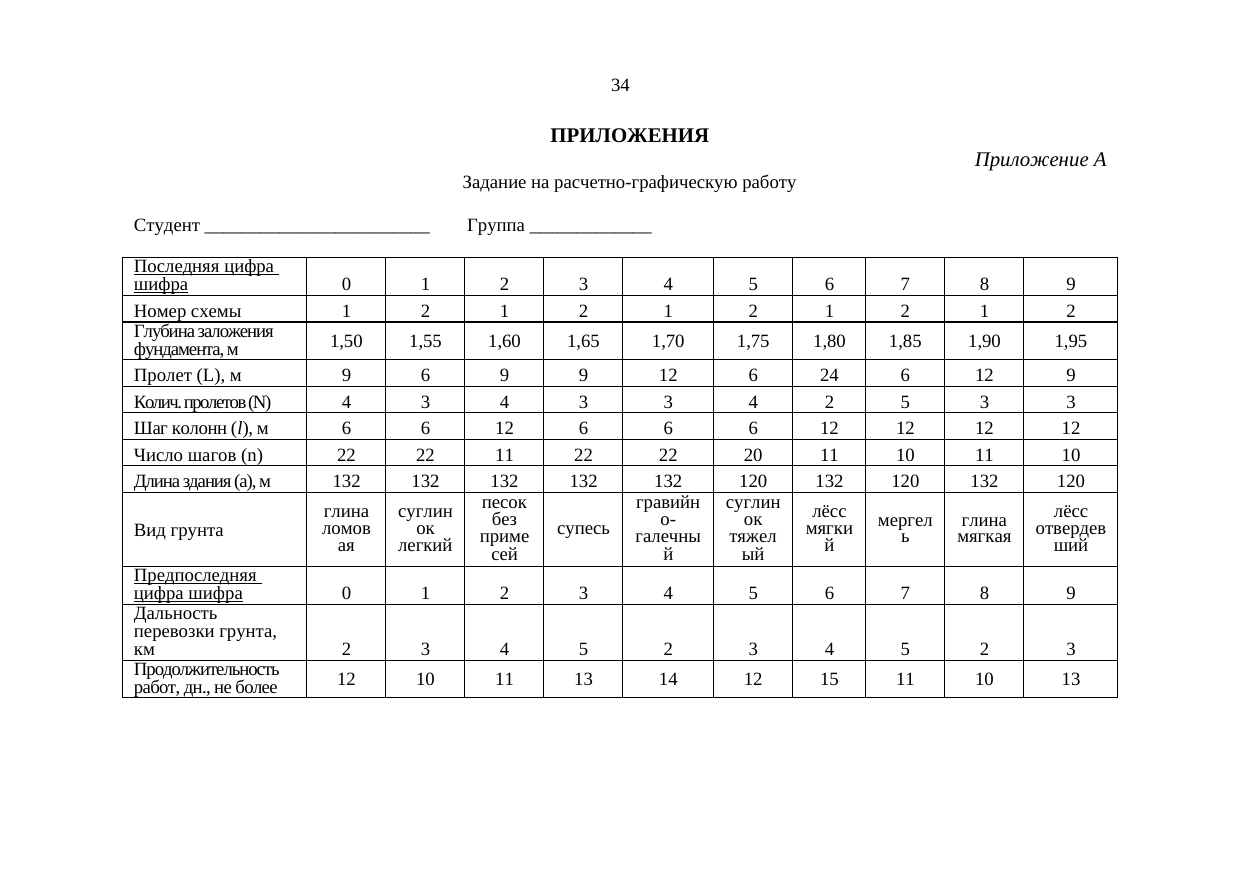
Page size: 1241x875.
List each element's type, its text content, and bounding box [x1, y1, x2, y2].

table_cell 1,85 [866, 323, 944, 359]
table_cell 6 [866, 360, 944, 386]
table_cell 11 [945, 440, 1023, 465]
table_cell 6 [386, 360, 464, 386]
table_cell 1 [386, 567, 464, 604]
table_cell 10 [386, 661, 464, 697]
table_cell 120 [714, 466, 792, 492]
table_cell 4 [307, 387, 385, 412]
table_cell 1 [386, 258, 464, 295]
table_cell глина ломовая [307, 493, 385, 566]
table_cell 1,80 [793, 323, 865, 359]
table_cell 132 [307, 466, 385, 492]
table_cell 15 [793, 661, 865, 697]
table_cell 9 [1024, 360, 1117, 386]
table_header ПРИЛОЖЕНИЯ Приложение А Задание на расчетно-графическую работу Студент ________________________ Группа _____________ [123, 123, 1118, 257]
table_cell 2 [623, 605, 713, 660]
table_cell 5 [714, 567, 792, 604]
table_cell 5 [866, 605, 944, 660]
table_cell 1,65 [544, 323, 622, 359]
table_cell 12 [307, 661, 385, 697]
table_cell 3 [623, 387, 713, 412]
table_cell 4 [623, 567, 713, 604]
table_cell 11 [465, 440, 543, 465]
table_cell Колич. пролетов (N) [123, 387, 306, 412]
table_cell 3 [945, 387, 1023, 412]
table_cell 9 [544, 360, 622, 386]
table_cell 1,70 [623, 323, 713, 359]
table_cell 7 [866, 258, 944, 295]
table_cell 1 [307, 296, 385, 321]
table_cell 13 [544, 661, 622, 697]
table_cell 6 [793, 567, 865, 604]
table_cell 9 [307, 360, 385, 386]
table_cell Последняя цифра шифра [123, 258, 306, 295]
table_cell 132 [945, 466, 1023, 492]
table_cell 12 [714, 661, 792, 697]
table_cell 0 [307, 567, 385, 604]
table_cell 12 [793, 413, 865, 439]
table_cell 9 [465, 360, 543, 386]
table_cell Число шагов (n) [123, 440, 306, 465]
table_cell 6 [386, 413, 464, 439]
table_cell 1,90 [945, 323, 1023, 359]
table_cell Шаг колонн (l), м [123, 413, 306, 439]
table_cell 10 [1024, 440, 1117, 465]
table_cell 11 [793, 440, 865, 465]
table_cell 2 [945, 605, 1023, 660]
table_cell Глубина заложения фундамента, м [123, 323, 306, 359]
table_cell 120 [1024, 466, 1117, 492]
table_cell Предпоследняя цифра шифра [123, 567, 306, 604]
table_cell 22 [307, 440, 385, 465]
table_cell 12 [945, 413, 1023, 439]
table_cell 2 [544, 296, 622, 321]
table_cell 12 [945, 360, 1023, 386]
table_cell 1,55 [386, 323, 464, 359]
table_cell 12 [866, 413, 944, 439]
table_cell 3 [1024, 605, 1117, 660]
table_cell глина мягкая [945, 493, 1023, 566]
table_cell 4 [465, 387, 543, 412]
table_cell 132 [793, 466, 865, 492]
table_cell 4 [623, 258, 713, 295]
table_cell 1,75 [714, 323, 792, 359]
table_cell 2 [465, 567, 543, 604]
table_cell 132 [623, 466, 713, 492]
table_cell 2 [307, 605, 385, 660]
table_cell Номер схемы [123, 296, 306, 321]
table_cell 14 [623, 661, 713, 697]
table_cell 10 [866, 440, 944, 465]
table_cell 6 [714, 360, 792, 386]
table_cell 24 [793, 360, 865, 386]
table_cell 8 [945, 258, 1023, 295]
table_cell 132 [465, 466, 543, 492]
table_cell 2 [866, 296, 944, 321]
table_cell 5 [714, 258, 792, 295]
table_cell 3 [544, 567, 622, 604]
table_cell 12 [465, 413, 543, 439]
table_cell 6 [307, 413, 385, 439]
table_cell 10 [945, 661, 1023, 697]
table_cell 6 [714, 413, 792, 439]
table_cell 11 [866, 661, 944, 697]
table_cell 3 [386, 387, 464, 412]
table_cell 7 [866, 567, 944, 604]
table_cell 22 [623, 440, 713, 465]
table_cell 1 [945, 296, 1023, 321]
table_cell супесь [544, 493, 622, 566]
table_cell 1,95 [1024, 323, 1117, 359]
table_cell 1 [623, 296, 713, 321]
table_cell 2 [1024, 296, 1117, 321]
table_cell 0 [307, 258, 385, 295]
table_cell 3 [386, 605, 464, 660]
table_cell суглинок тяжелый [714, 493, 792, 566]
table_cell 2 [714, 296, 792, 321]
table_cell песок без примесей [465, 493, 543, 566]
table_cell 132 [544, 466, 622, 492]
table_cell 6 [544, 413, 622, 439]
table_cell 9 [1024, 567, 1117, 604]
table_cell 12 [1024, 413, 1117, 439]
table_cell 22 [386, 440, 464, 465]
table_cell 8 [945, 567, 1023, 604]
table_cell 9 [1024, 258, 1117, 295]
table_cell суглинок легкий [386, 493, 464, 566]
table_cell 3 [714, 605, 792, 660]
table_cell 1,60 [465, 323, 543, 359]
table_cell 13 [1024, 661, 1117, 697]
table_cell 6 [623, 413, 713, 439]
table_cell 4 [465, 605, 543, 660]
table_cell 1,50 [307, 323, 385, 359]
table_cell Длина здания (a), м [123, 466, 306, 492]
table_cell 1 [793, 296, 865, 321]
table_cell 3 [544, 258, 622, 295]
table_cell мергель [866, 493, 944, 566]
table_cell Продолжительность работ, дн., не более [123, 661, 306, 697]
table_cell 11 [465, 661, 543, 697]
table_cell лёсс мягкий [793, 493, 865, 566]
table_cell Дальность перевозки грунта, км [123, 605, 306, 660]
table_cell Пролет (L), м [123, 360, 306, 386]
table_cell 120 [866, 466, 944, 492]
table_cell 1 [465, 296, 543, 321]
table_cell 5 [866, 387, 944, 412]
table_cell 20 [714, 440, 792, 465]
table_cell Вид грунта [123, 493, 306, 566]
table_cell 3 [544, 387, 622, 412]
table_cell 2 [793, 387, 865, 412]
table_cell 132 [386, 466, 464, 492]
table_cell лёсс отвердевший [1024, 493, 1117, 566]
table_cell 4 [793, 605, 865, 660]
table_cell 6 [793, 258, 865, 295]
table_cell 4 [714, 387, 792, 412]
table_cell 12 [623, 360, 713, 386]
table_cell 5 [544, 605, 622, 660]
table_cell 3 [1024, 387, 1117, 412]
table_cell 2 [386, 296, 464, 321]
table_cell 2 [465, 258, 543, 295]
table_cell 22 [544, 440, 622, 465]
table_cell гравийно- галечный [623, 493, 713, 566]
